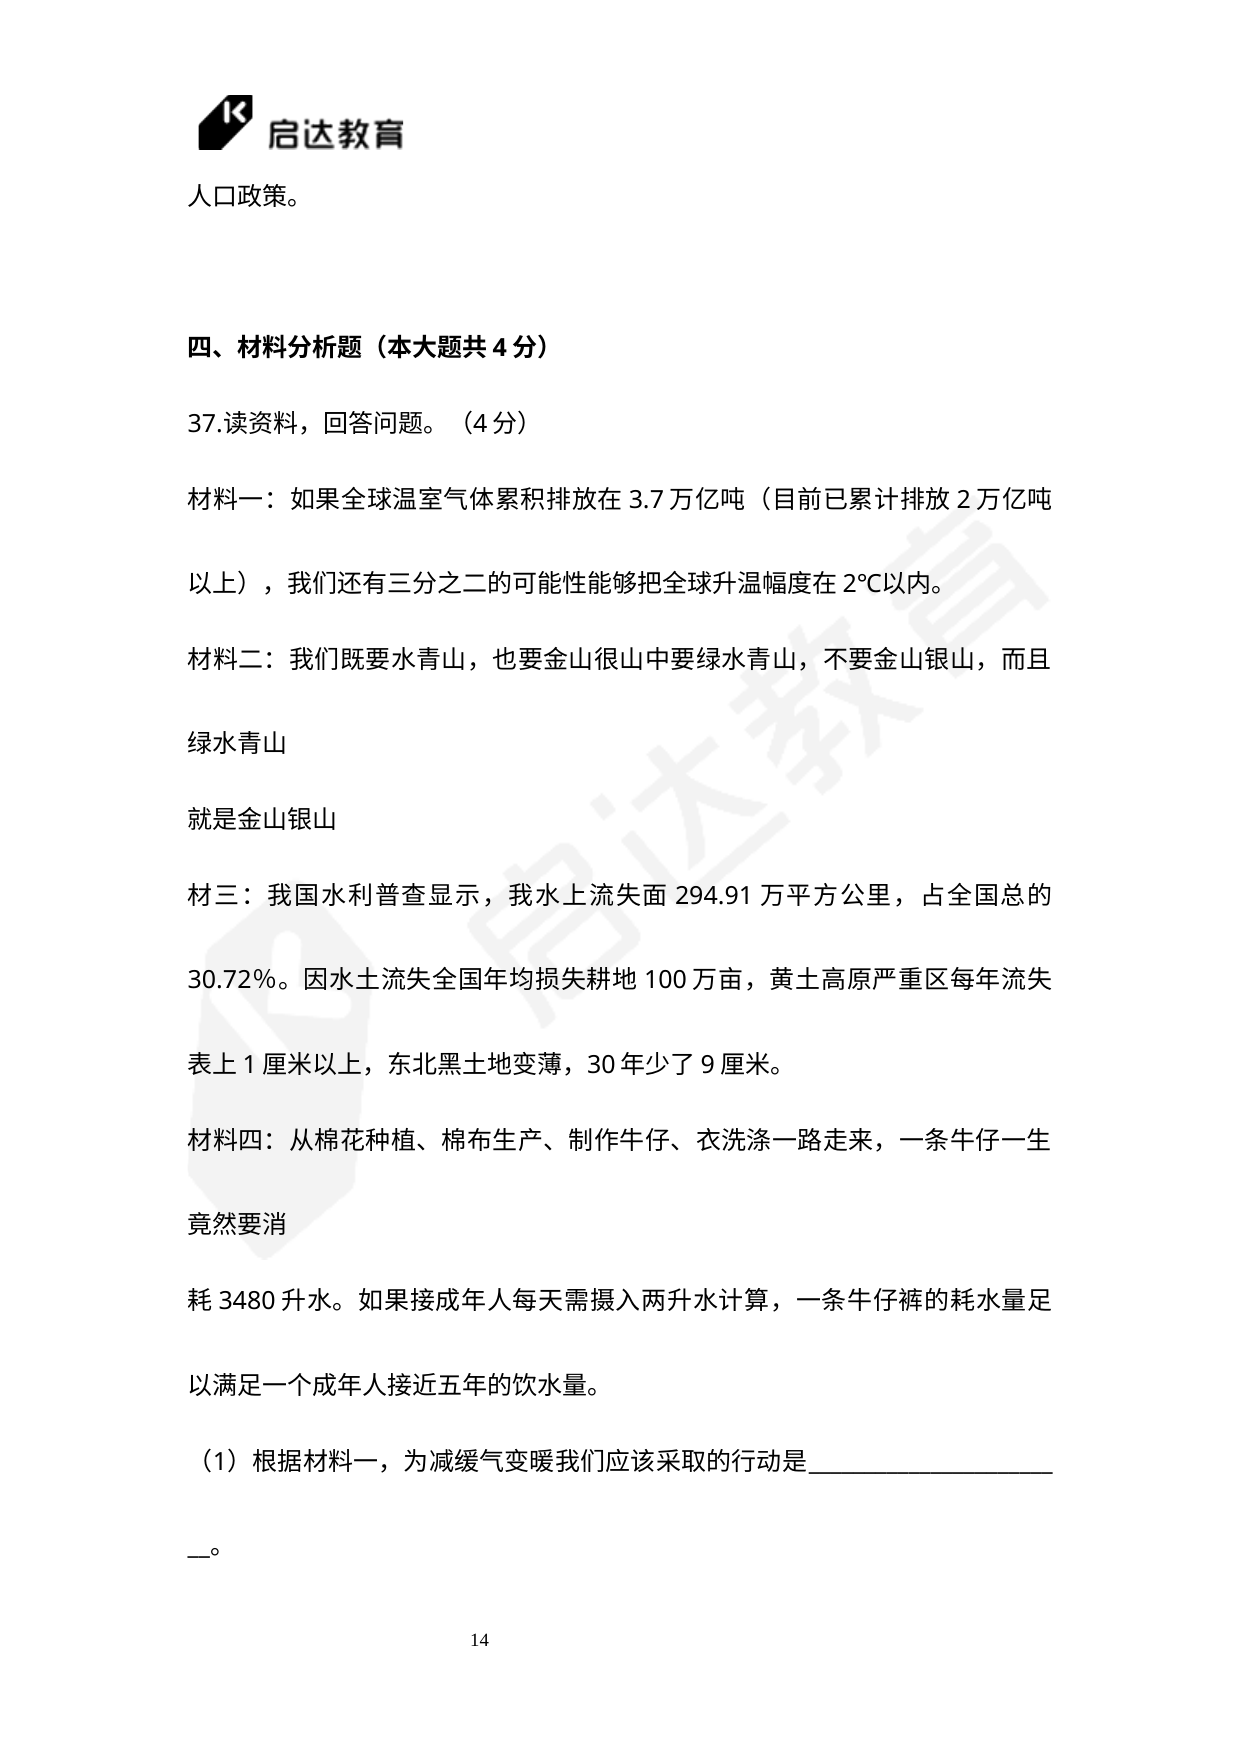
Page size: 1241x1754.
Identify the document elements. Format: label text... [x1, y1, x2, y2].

text 材料二：我们既要水青山，也要金山很山中要绿水青山，不要金山银山，而且绿水青山 [187, 625, 1053, 774]
text 就是金山银山 [187, 785, 1053, 850]
picture [198, 95, 404, 150]
text 材料四：从棉花种植、棉布生产、制作牛仔、衣洗涤一路走来，一条牛仔一生竟然要消 [187, 1106, 1053, 1255]
text 材料一：如果全球温室气体累积排放在3.7万亿吨（目前已累计排放2万亿吨以上），我们还有三分之二的可能性能够把全球升温幅度在2℃以内。 [187, 465, 1053, 614]
text 耗3480升水。如果接成年人每天需摄入两升水计算，一条牛仔裤的耗水量足以满足一个成年人接近五年的饮水量。 [187, 1266, 1053, 1416]
text 材三：我国水利普查显示，我水上流失面294.91万平方公里，占全国总的30.72％。因水土流失全国年均损失耕地100万亩，黄土高原严重区每年流失表上1厘米以上，东北黑土地变薄，30年少了9厘米。 [187, 861, 1053, 1095]
text 37.读资料，回答问题。（4分） [187, 389, 1053, 454]
text 四、材料分析题（本大题共4分） [187, 313, 1053, 378]
text （4）据国家统计局人口调查显示2015年11月1日我国大陆人口为13.7349亿人，其中60岁及以上人口占16.15％，65岁及以上人口占10.47％。根据我国人口老齡化呈上升趋势和劳动力短缺等形势，目前我国已经实施了_________人口政策。 [187, 162, 1053, 227]
text （1）根据材料一，为减缓气变暖我们应该采取的行动是________________________。 [187, 1427, 1053, 1576]
